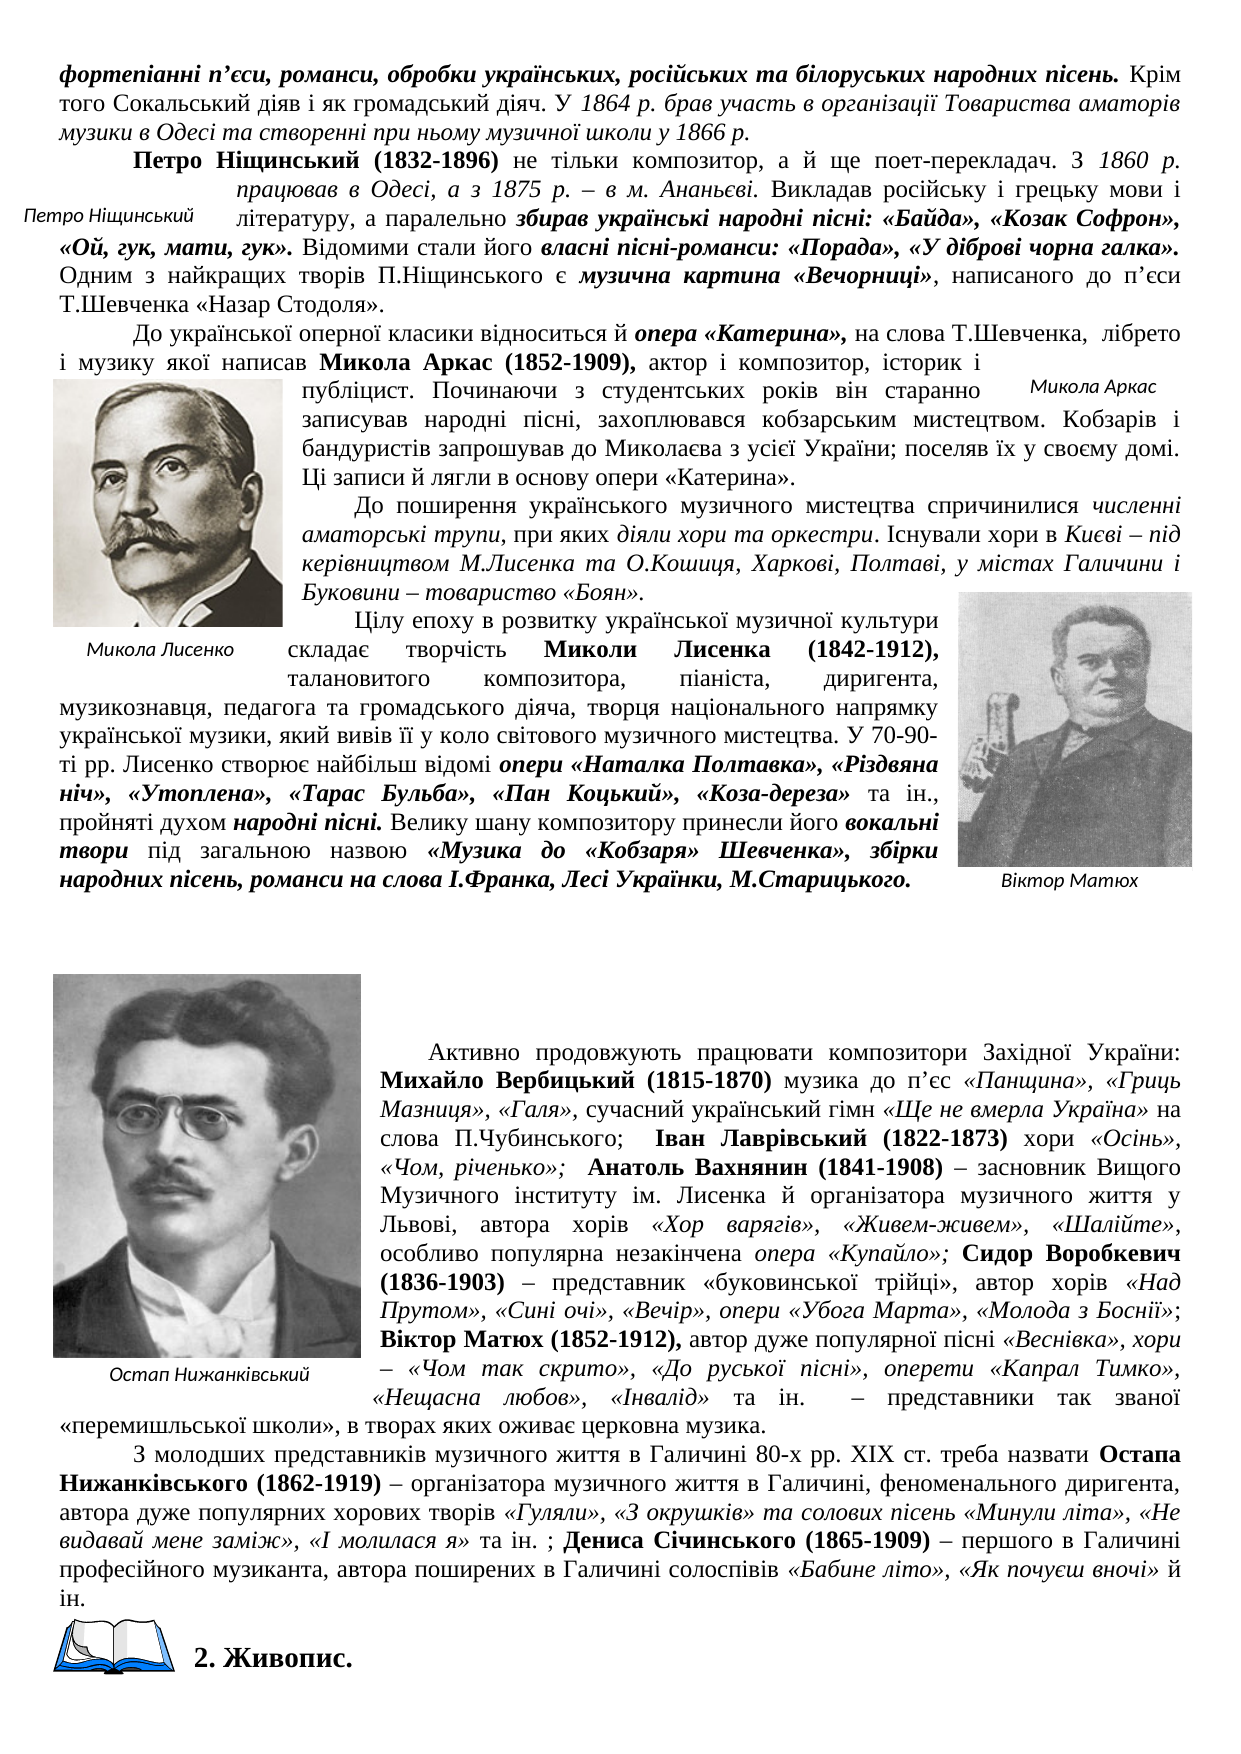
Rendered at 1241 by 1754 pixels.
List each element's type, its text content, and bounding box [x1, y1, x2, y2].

text Активно продовжують працювати композитори Західної України: Михайло Вербицький (1815-1870) музика до п’єс «Панщина», «Гриць Мазниця», «Галя», сучасний український гімн «Ще не вмерла Україна» на слова П.Чубинського; Іван Лаврівський (1822-1873) хори «Осінь», «Чом, річенько»; Анатоль Вахнянин (1841-1908) – засновник Вищого Музичного інституту ім. Лисенка й організатора музичного життя у Львові, автора хорів «Хор варягів», «Живем-живем», «Шалійте», особливо популярна незакінчена опера «Купайло»; Сидор Воробкевич (1836-1903) – представник «буковинської трійці», автор хорів «Над Прутом», «Сині очі», «Вечір», опери «Убога Марта», «Молода з Боснії»; Віктор Матюх (1852-1912), автор дуже популярної пісні «Веснівка», хори – «Чом так скрито», «До руської пісні», оперети «Капрал Тимко», «Нещасна любов», «Інвалід» та ін. – представники так званої «перемишльської школи», в творах яких оживає церковна музика. [59, 1037, 1181, 1439]
text 2. Живопис. [124, 1640, 1181, 1674]
text До поширення українського музичного мистецтва спричинилися численні аматорські трупи, при яких діяли хори та оркестри. Існували хори в Києві – під керівництвом М.Лисенка та О.Кошиця, Харкові, Полтаві, у містах Галичини і Буковини – товариство «Боян». [283, 490, 1181, 605]
text З молодших представників музичного життя в Галичині 80-х рр. ХІХ ст. треба назвати Остапа Нижанківського (1862-1919) – організатора музичного життя в Галичині, феноменального диригента, автора дуже популярних хорових творів «Гуляли», «З окрушків» та солових пісень «Минули літа», «Не видавай мене заміж», «І молилася я» та ін. ; Дениса Січинського (1865-1909) – першого в Галичині професійного музиканта, автора поширених в Галичині солоспівів «Бабине літо», «Як почуєш вночі» й ін. [59, 1439, 1181, 1612]
picture [957, 592, 1193, 871]
picture [53, 974, 361, 1358]
text До української оперної класики відноситься й опера «Катерина», на слова Т.Шевченка, лібрето і музику якої написав Микола Аркас (1852-1909), актор і композитор, історик і публіцист. Починаючи з студентських років він старанно записував народні пісні, захоплювався кобзарським мистецтвом. Кобзарів і бандуристів запрошував до Миколаєва з усієї України; поселяв їх у своєму домі. Ці записи й лягли в основу опери «Катерина». [59, 318, 1181, 490]
picture [53, 379, 283, 627]
text Цілу епоху в розвитку української музичної культури складає творчість Миколи Лисенка (1842-1912), талановитого композитора, піаніста, диригента, музикознавця, педагога та громадського діяча, творця національного напрямку української музики, який вивів її у коло світового музичного мистецтва. У 70-90-ті рр. Лисенко створює найбільш відомі опери «Наталка Полтавка», «Різдвяна ніч», «Утоплена», «Тарас Бульба», «Пан Коцький», «Коза-дереза» та ін., пройняті духом народні пісні. Велику шану композитору принесли його вокальні твори під загальною назвою «Музика до «Кобзаря» Шевченка», збірки народних пісень, романси на слова І.Франка, Лесі Українки, М.Старицького. [59, 605, 957, 893]
text Петро Ніщинський (1832-1896) не тільки композитор, а й ще поет-перекладач. З 1860 р. працював в Одесі, а з 1875 р. – в м. Ананьєві. Викладав російську і грецьку мови і літературу, а паралельно збирав українські народні пісні: «Байда», «Козак Софрон», «Ой, гук, мати, гук». Відомими стали його власні пісні-романси: «Порада», «У діброві чорна галка». Одним з найкращих творів П.Ніщинського є музична картина «Вечорниці», написаного до п’єси Т.Шевченка «Назар Стодоля». [59, 145, 1181, 318]
